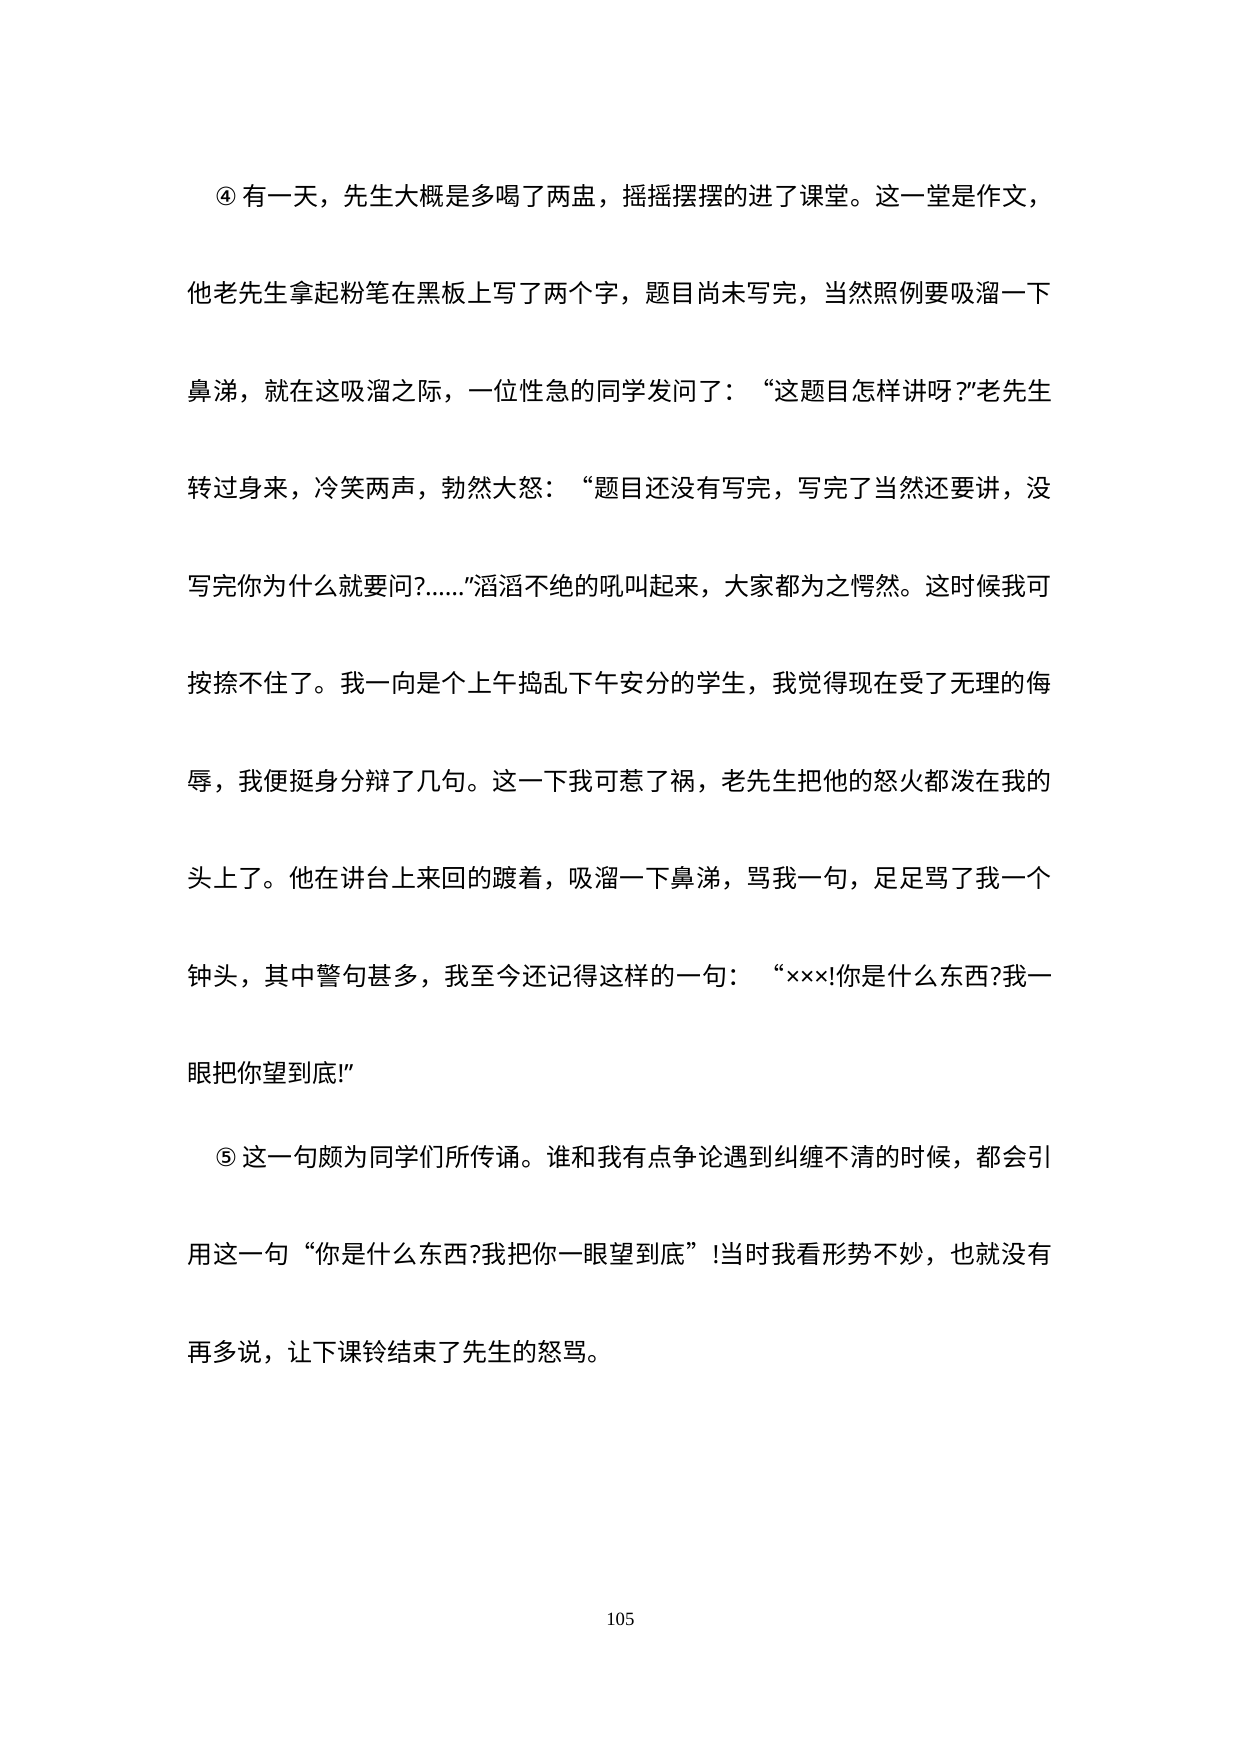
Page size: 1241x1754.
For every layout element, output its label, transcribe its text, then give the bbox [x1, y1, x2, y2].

text ④有一天，先生大概是多喝了两盅，摇摇摆摆的进了课堂。这一堂是作文，他老先生拿起粉笔在黑板上写了两个字，题目尚未写完，当然照例要吸溜一下鼻涕，就在这吸溜之际，一位性急的同学发问了：“这题目怎样讲呀?”老先生转过身来，冷笑两声，勃然大怒：“题目还没有写完，写完了当然还要讲，没写完你为什么就要问?……”滔滔不绝的吼叫起来，大家都为之愕然。这时候我可按捺不住了。我一向是个上午捣乱下午安分的学生，我觉得现在受了无理的侮辱，我便挺身分辩了几句。这一下我可惹了祸，老先生把他的怒火都泼在我的头上了。他在讲台上来回的踱着，吸溜一下鼻涕，骂我一句，足足骂了我一个钟头，其中警句甚多，我至今还记得这样的一句： “×××!你是什么东西?我一眼把你望到底!” [187, 162, 1053, 1104]
text ⑤这一句颇为同学们所传诵。谁和我有点争论遇到纠缠不清的时候，都会引用这一句“你是什么东西?我把你一眼望到底”!当时我看形势不妙，也就没有再多说，让下课铃结束了先生的怒骂。 [187, 1123, 1053, 1383]
